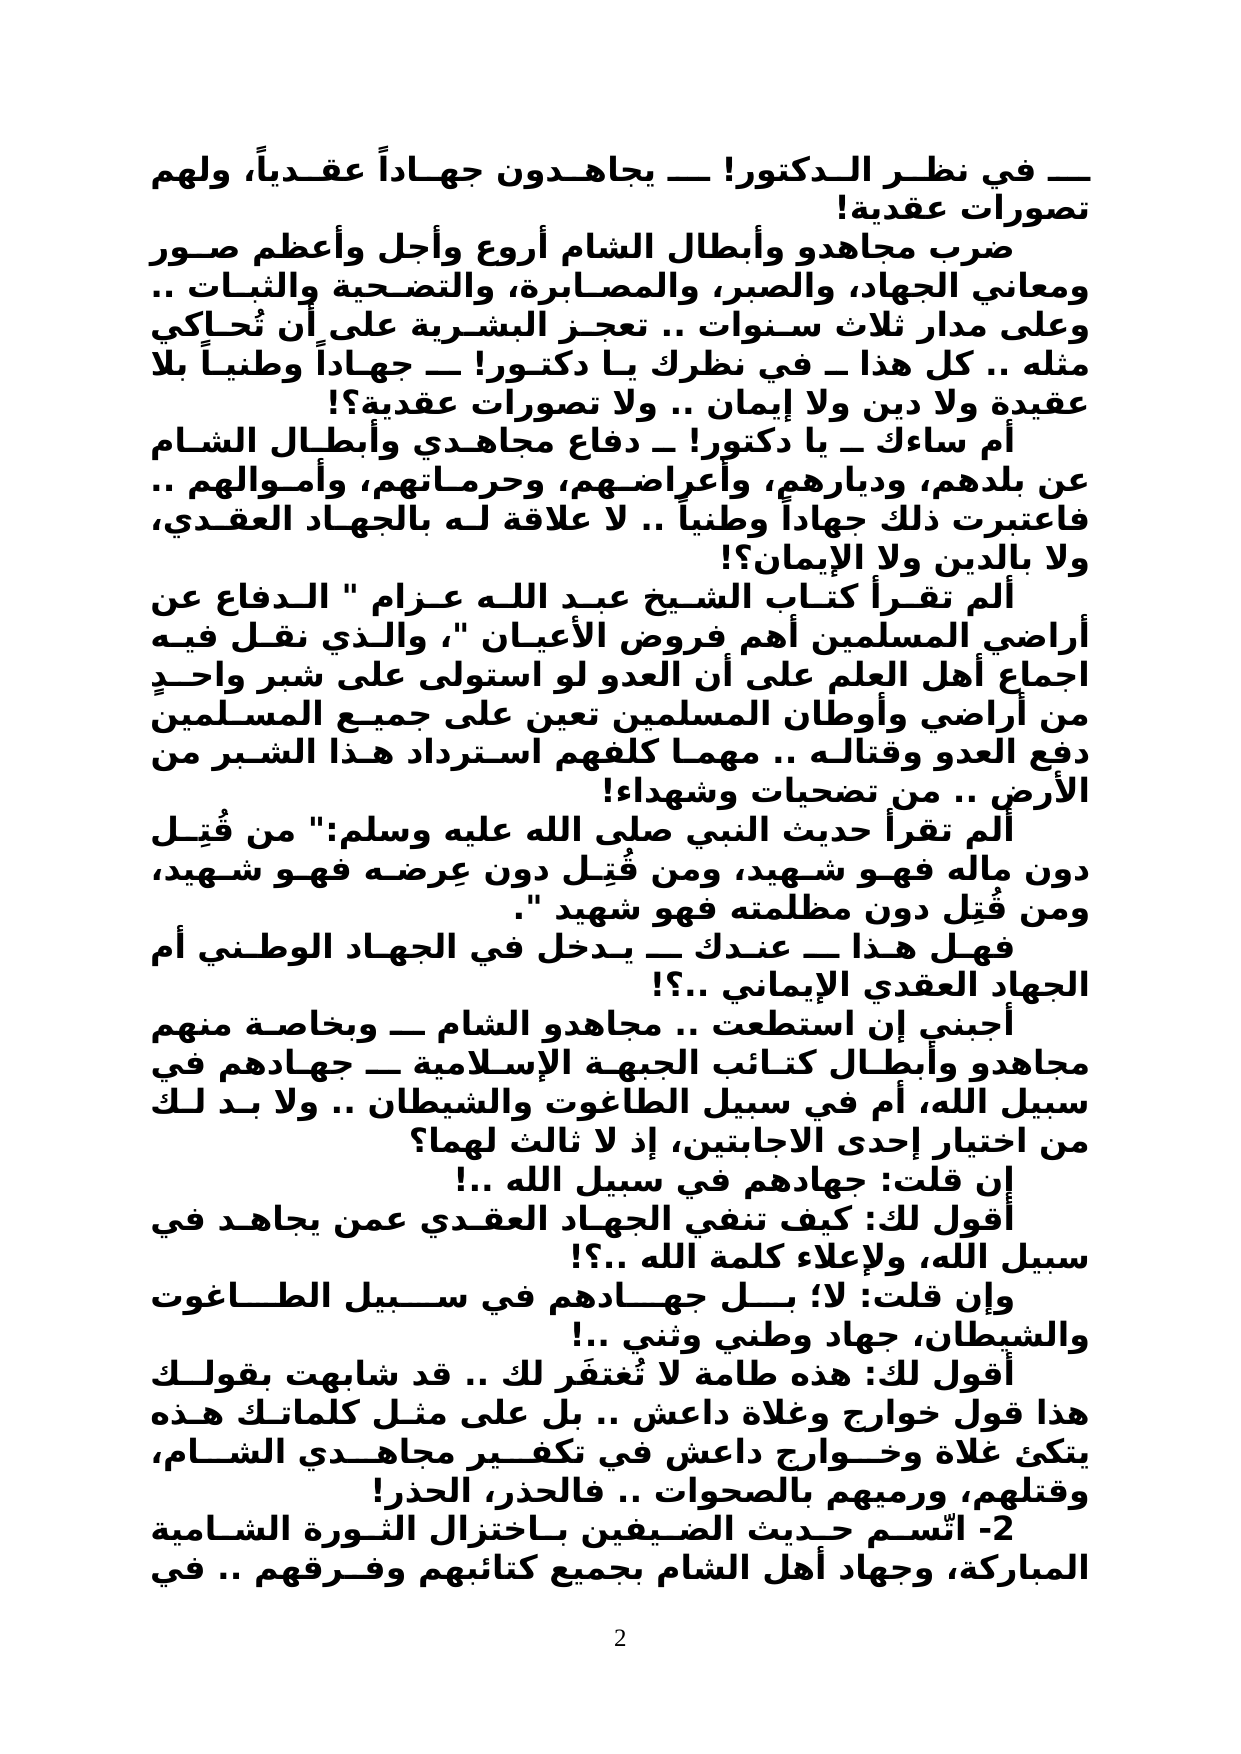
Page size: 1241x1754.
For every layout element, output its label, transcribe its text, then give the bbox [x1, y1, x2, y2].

text ألم تقرأ كتاب الشيخ عبد الله عزام " الدفاع عن أراضي المسلمين أهم فروض الأعيان "، والذي نقل فيه اجماع أهل العلم على أن العدو لو استولى على شبر واحدٍ من أراضي وأوطان المسلمين تعين على جميع المسلمين دفع العدو وقتاله .. مهما كلفهم استرداد هذا الشبر من الأرض .. من تضحيات وشهداء! [150, 577, 1090, 811]
text ضرب مجاهدو وأبطال الشام أروع وأجل وأعظم صور ومعاني الجهاد، والصبر، والمصابرة، والتضحية والثبات .. وعلى مدار ثلاث سنوات .. تعجز البشرية على أن تُحاكي مثله .. كل هذا ــ في نظرك يا دكتور! ــ جهاداً وطنياً بلا عقيدة ولا دين ولا إيمان .. ولا تصورات عقدية؟! [150, 228, 1090, 422]
text إن قلت: جهادهم في سبيل الله ..! [150, 1160, 1090, 1199]
text أقول لك: هذه طامة لا تُغتفَر لك .. قد شابهت بقولك هذا قول خوارج وغلاة داعش .. بل على مثل كلماتك هذه يتكئ غلاة وخوارج داعش في تكفير مجاهدي الشام، وقتلهم، ورميهم بالصحوات .. فالحذر، الحذر! [150, 1354, 1090, 1510]
text ألم تقرأ حديث النبي صلى الله عليه وسلم:" من قُتِل دون ماله فهو شهيد، ومن قُتِل دون عِرضه فهو شهيد، ومن قُتِل دون مظلمته فهو شهيد ". [150, 811, 1090, 927]
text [150, 150, 1090, 228]
text وإن قلت: لا؛ بل جهادهم في سبيل الطاغوت والشيطان، جهاد وطني وثني ..! [150, 1277, 1090, 1354]
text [150, 1510, 1090, 1588]
text فهل هذا ــ عندك ــ يدخل في الجهاد الوطني أم الجهاد العقدي الإيماني ..؟! [150, 927, 1090, 1005]
text أم ساءك ــ يا دكتور! ــ دفاع مجاهدي وأبطال الشام عن بلدهم، وديارهم، وأعراضهم، وحرماتهم، وأموالهم .. فاعتبرت ذلك جهاداً وطنياً .. لا علاقة له بالجهاد العقدي، ولا بالدين ولا الإيمان؟! [150, 422, 1090, 577]
text أجبني إن استطعت .. مجاهدو الشام ــ وبخاصة منهم مجاهدو وأبطال كتائب الجبهة الإسلامية ــ جهادهم في سبيل الله، أم في سبيل الطاغوت والشيطان .. ولا بد لك من اختيار إحدى الاجابتين، إذ لا ثالث لهما؟ [150, 1005, 1090, 1160]
text أقول لك: كيف تنفي الجهاد العقدي عمن يجاهد في سبيل الله، ولإعلاء كلمة الله ..؟! [150, 1199, 1090, 1277]
